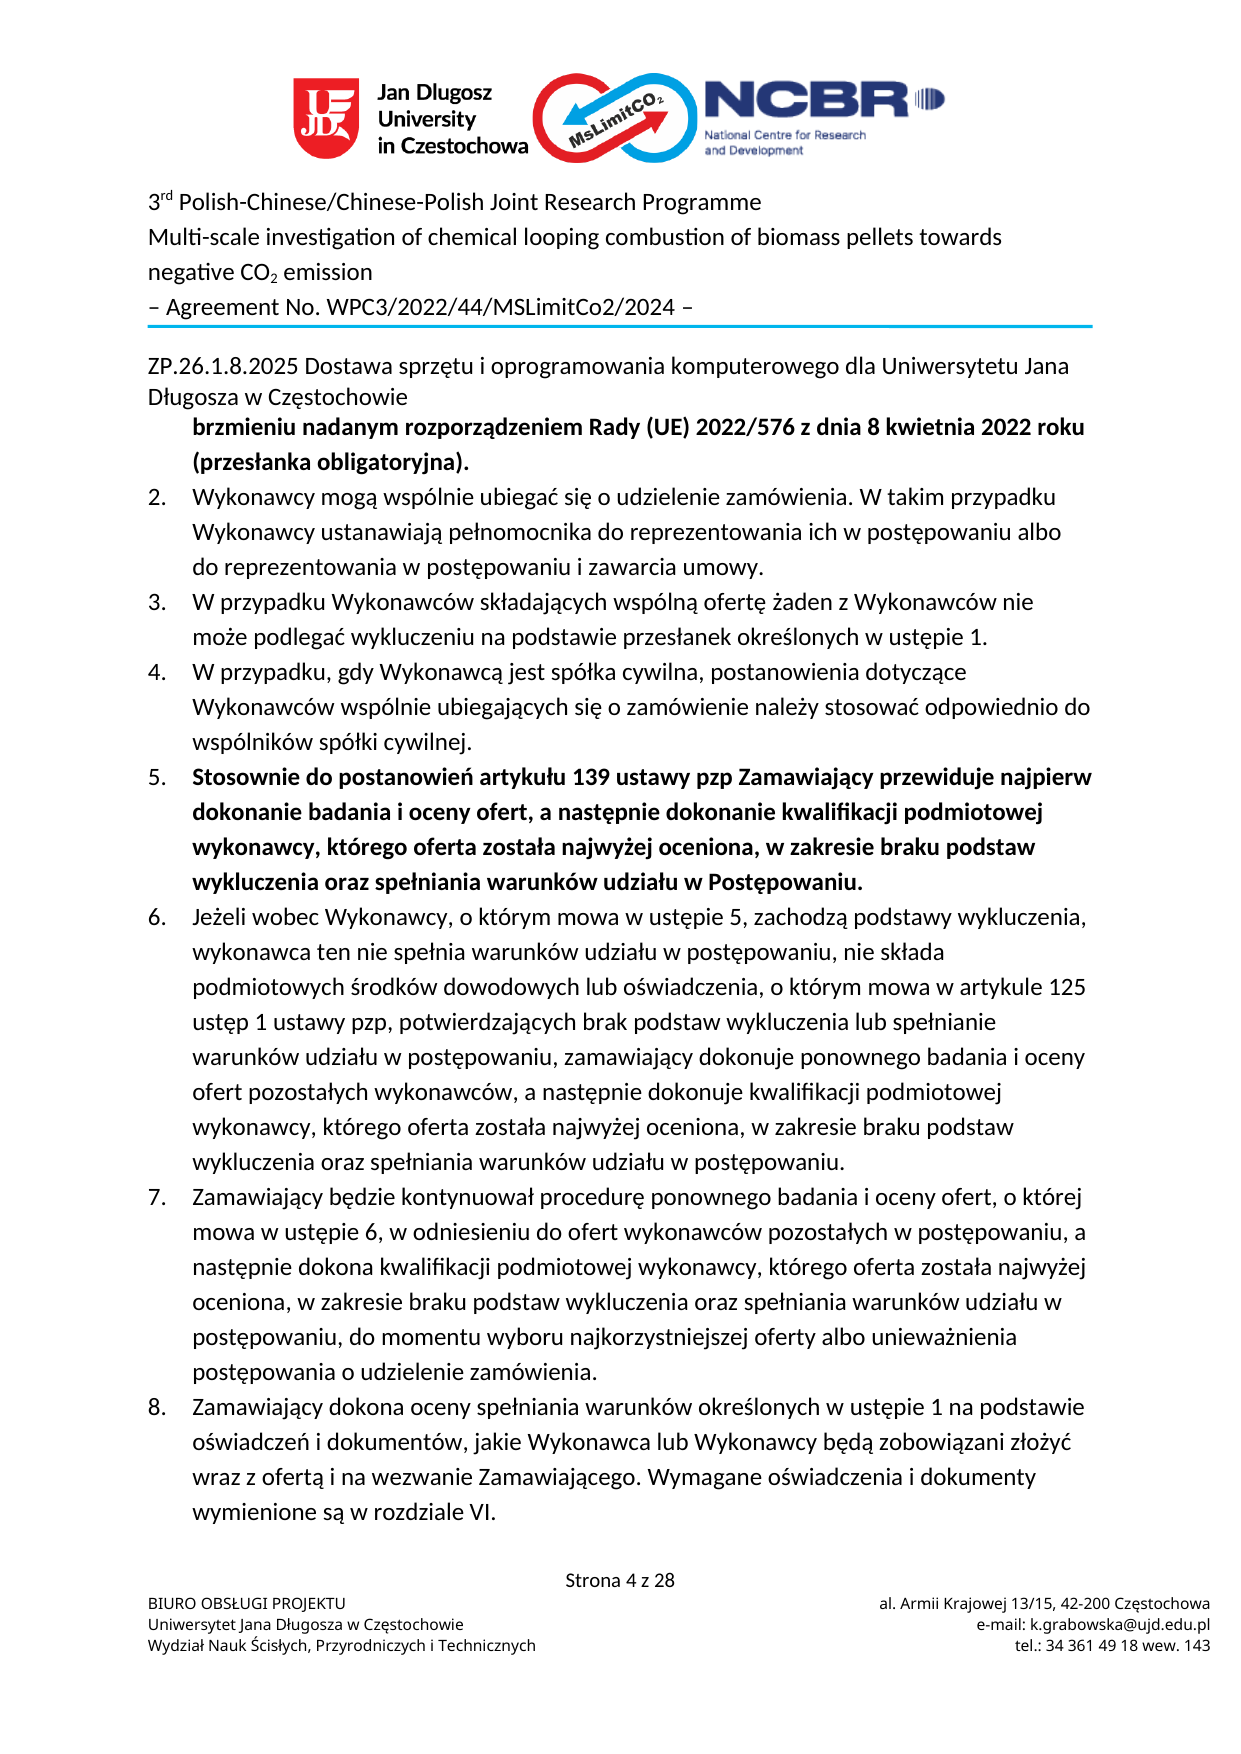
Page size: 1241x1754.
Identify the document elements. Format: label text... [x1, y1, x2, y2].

list W przypadku, gdy Wykonawcą jest spółka cywilna, postanowienia dotyczące Wykonawców wspólnie ubiegających się o zamówienie należy stosować odpowiednio do wspólników spółki cywilnej. [148, 656, 1093, 757]
list Zamawiający będzie kontynuował procedurę ponownego badania i oceny ofert, o której mowa w ustępie 6, w odniesieniu do ofert wykonawców pozostałych w postępowaniu, a następnie dokona kwalifikacji podmiotowej wykonawcy, którego oferta została najwyżej oceniona, w zakresie braku podstaw wykluczenia oraz spełniania warunków udziału w postępowaniu, do momentu wyboru najkorzystniejszej oferty albo unieważnienia postępowania o udzielenie zamówienia. [148, 1181, 1093, 1387]
list W przypadku Wykonawców składających wspólną ofertę żaden z Wykonawców nie może podlegać wykluczeniu na podstawie przesłanek określonych w ustępie 1. [148, 586, 1093, 652]
picture [288, 73, 688, 163]
list Zamawiający dokona oceny spełniania warunków określonych w ustępie 1 na podstawie oświadczeń i dokumentów, jakie Wykonawca lub Wykonawcy będą zobowiązani złożyć wraz z ofertą i na wezwanie Zamawiającego. Wymagane oświadczenia i dokumenty wymienione są w rozdziale VI. [148, 1391, 1093, 1527]
list Wykonawcy mogą wspólnie ubiegać się o udzielenie zamówienia. W takim przypadku Wykonawcy ustanawiają pełnomocnika do reprezentowania ich w postępowaniu albo do reprezentowania w postępowaniu i zawarcia umowy. [148, 481, 1093, 582]
picture [663, 73, 952, 163]
list Stosownie do postanowień artykułu 139 ustawy pzp Zamawiający przewiduje najpierw dokonanie badania i oceny ofert, a następnie dokonanie kwalifikacji podmiotowej wykonawcy, którego oferta została najwyżej oceniona, w zakresie braku podstaw wykluczenia oraz spełniania warunków udziału w Postępowaniu. [148, 761, 1093, 897]
list Jeżeli wobec Wykonawcy, o którym mowa w ustępie 5, zachodzą podstawy wykluczenia, wykonawca ten nie spełnia warunków udziału w postępowaniu, nie składa podmiotowych środków dowodowych lub oświadczenia, o którym mowa w artykule 125 ustęp 1 ustawy pzp, potwierdzających brak podstaw wykluczenia lub spełnianie warunków udziału w postępowaniu, zamawiający dokonuje ponownego badania i oceny ofert pozostałych wykonawców, a następnie dokonuje kwalifikacji podmiotowej wykonawcy, którego oferta została najwyżej oceniona, w zakresie braku podstaw wykluczenia oraz spełniania warunków udziału w postępowaniu. [148, 901, 1093, 1177]
